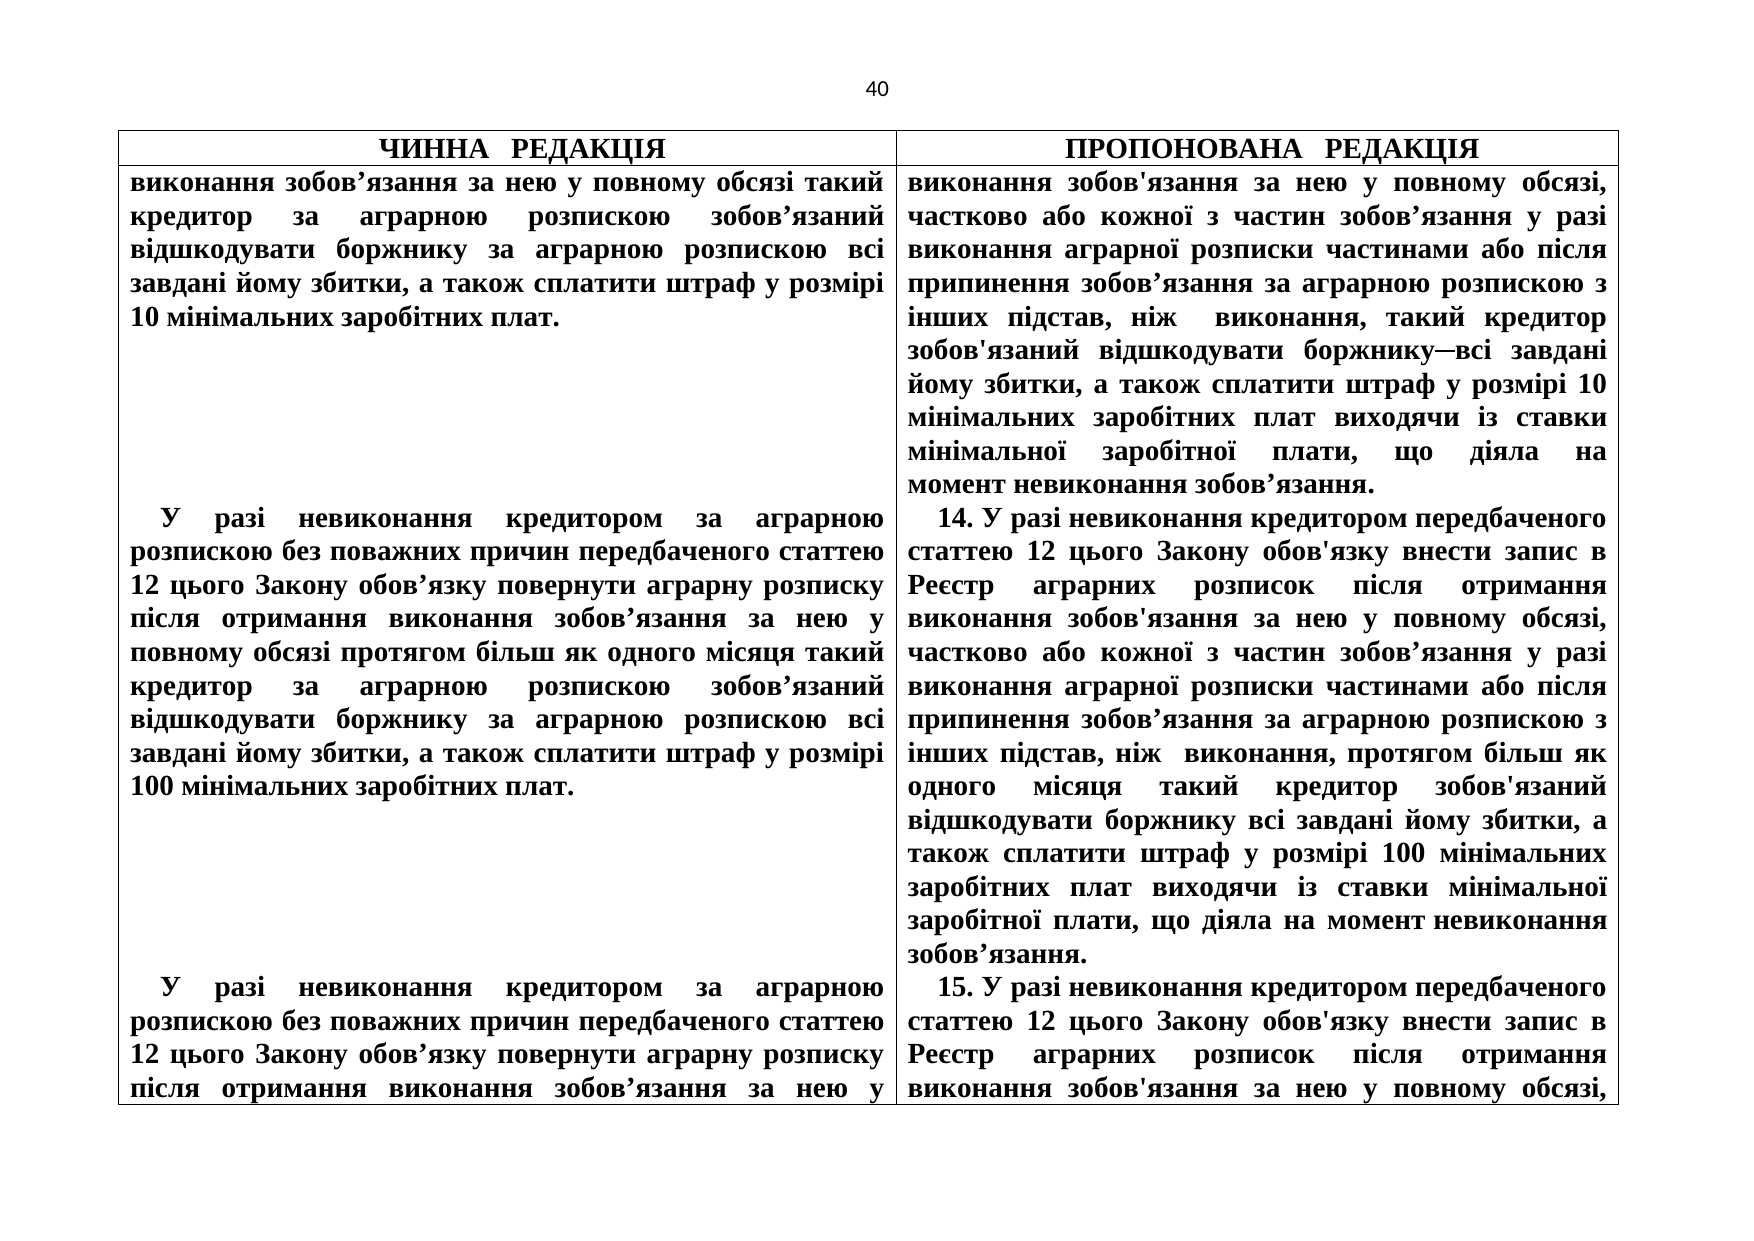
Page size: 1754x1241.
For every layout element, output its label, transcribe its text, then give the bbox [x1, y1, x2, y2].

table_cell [897, 166, 1618, 500]
table_cell 14. У разі невиконання кредитором передбаченого статтею 12 цього Закону обов'язку внести запис в Реєстр аграрних розписок після отримання виконання зобов'язання за нею у повному обсязі, частково або кожної з частин зобов’язання у разі виконання аграрної розписки частинами або після припинення зобов’язання за аграрною розпискою з інших підстав, ніж виконання, протягом більш як одного місяця такий кредитор зобов'язаний відшкодувати боржнику всі завдані йому збитки, а також сплатити штраф у розмірі 100 мінімальних заробітних плат виходячи із ставки мінімальної заробітної плати, що діяла на момент невиконання зобов’язання. [897, 500, 1618, 969]
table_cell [119, 166, 896, 500]
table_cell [897, 970, 1618, 1104]
table_header ЧИННА РЕДАКЦІЯ [119, 131, 896, 164]
table_header ПРОПОНОВАНА РЕДАКЦІЯ [897, 131, 1618, 164]
table_cell У разі невиконання кредитором за аграрною розпискою без поважних причин передбаченого статтею 12 цього Закону обов’язку повернути аграрну розписку після отримання виконання зобов’язання за нею у повному обсязі протягом більш як одного місяця такий кредитор за аграрною розпискою зобов’язаний відшкодувати боржнику за аграрною розпискою всі завдані йому збитки, а також сплатити штраф у розмірі 100 мінімальних заробітних плат. [119, 500, 896, 969]
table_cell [119, 970, 896, 1104]
